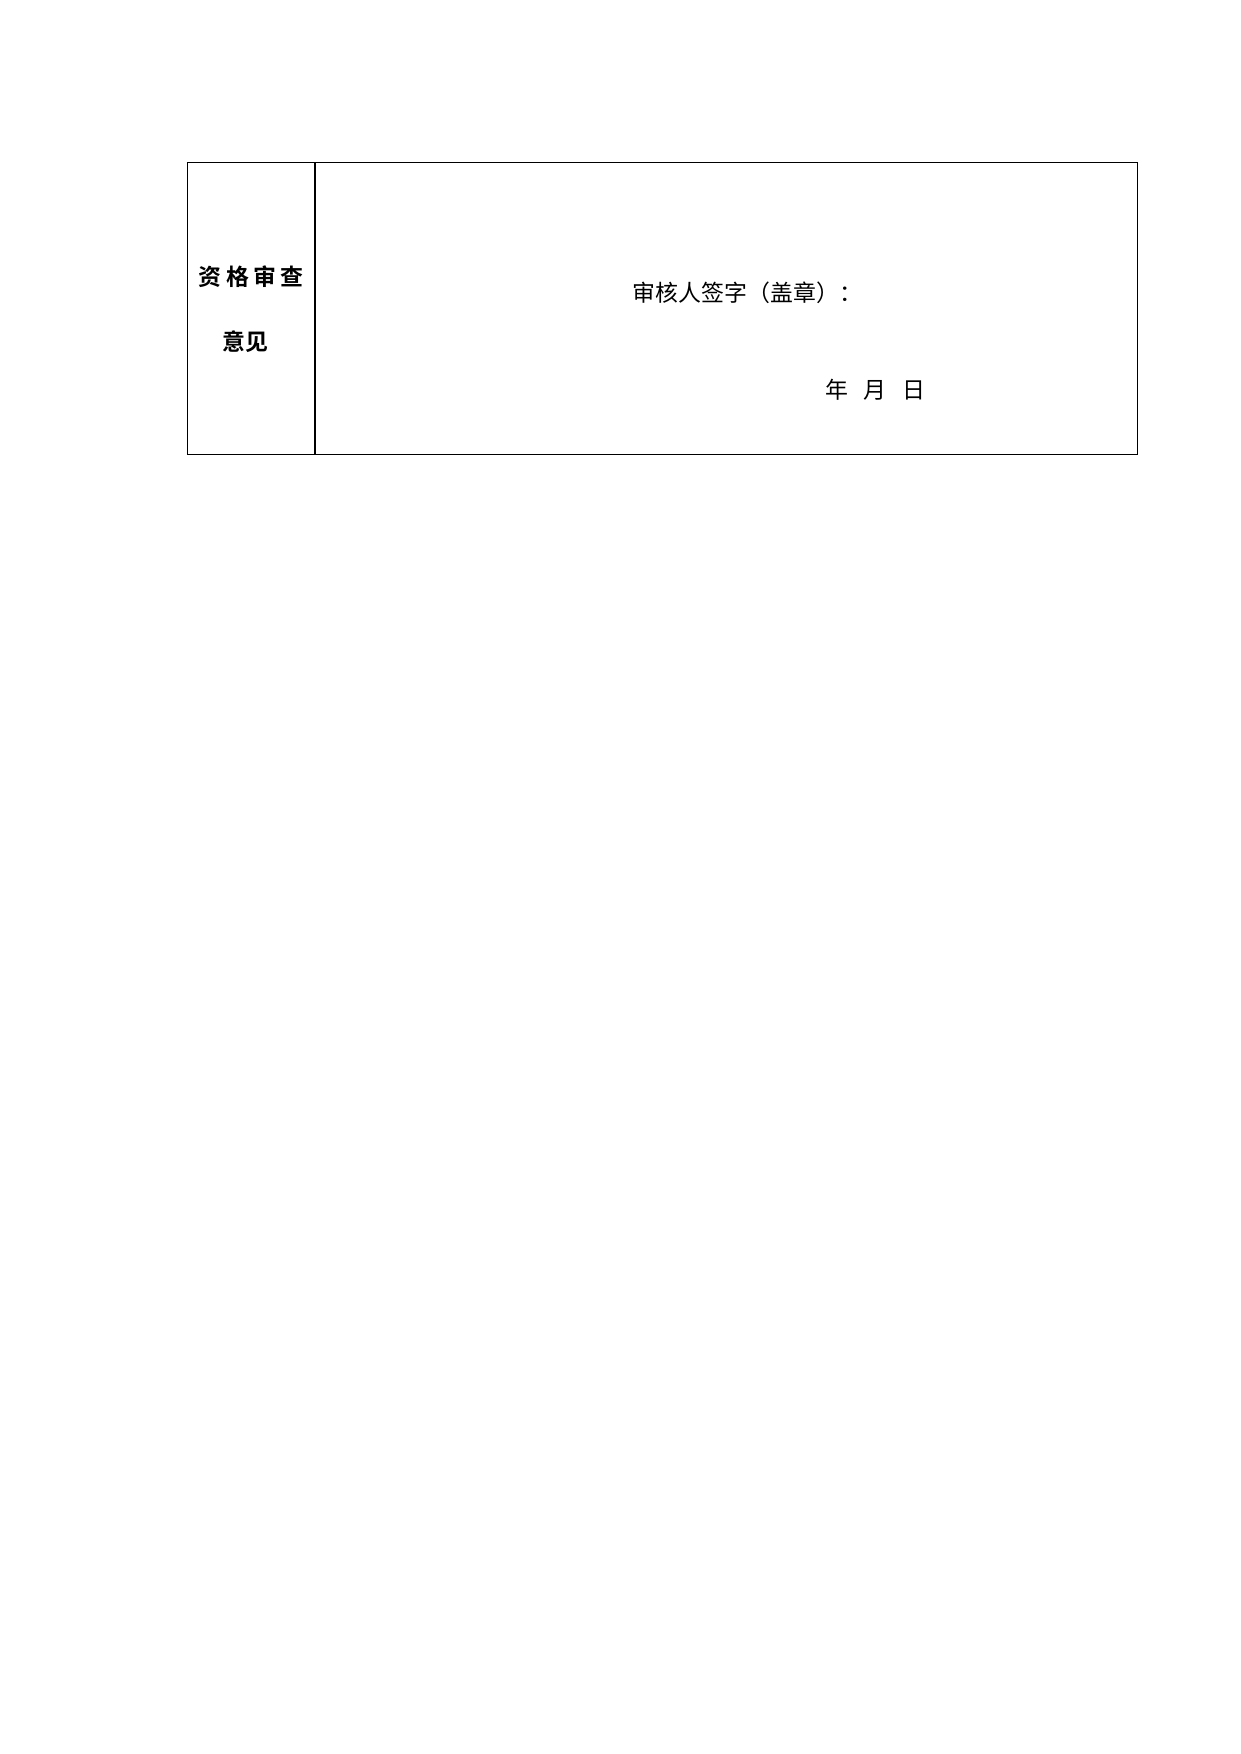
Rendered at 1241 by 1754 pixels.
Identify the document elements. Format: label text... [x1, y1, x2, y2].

table_cell 审核人签字（盖章）： 年 月 日 [316, 163, 1137, 454]
table_cell 资格审查意见 [188, 163, 314, 454]
